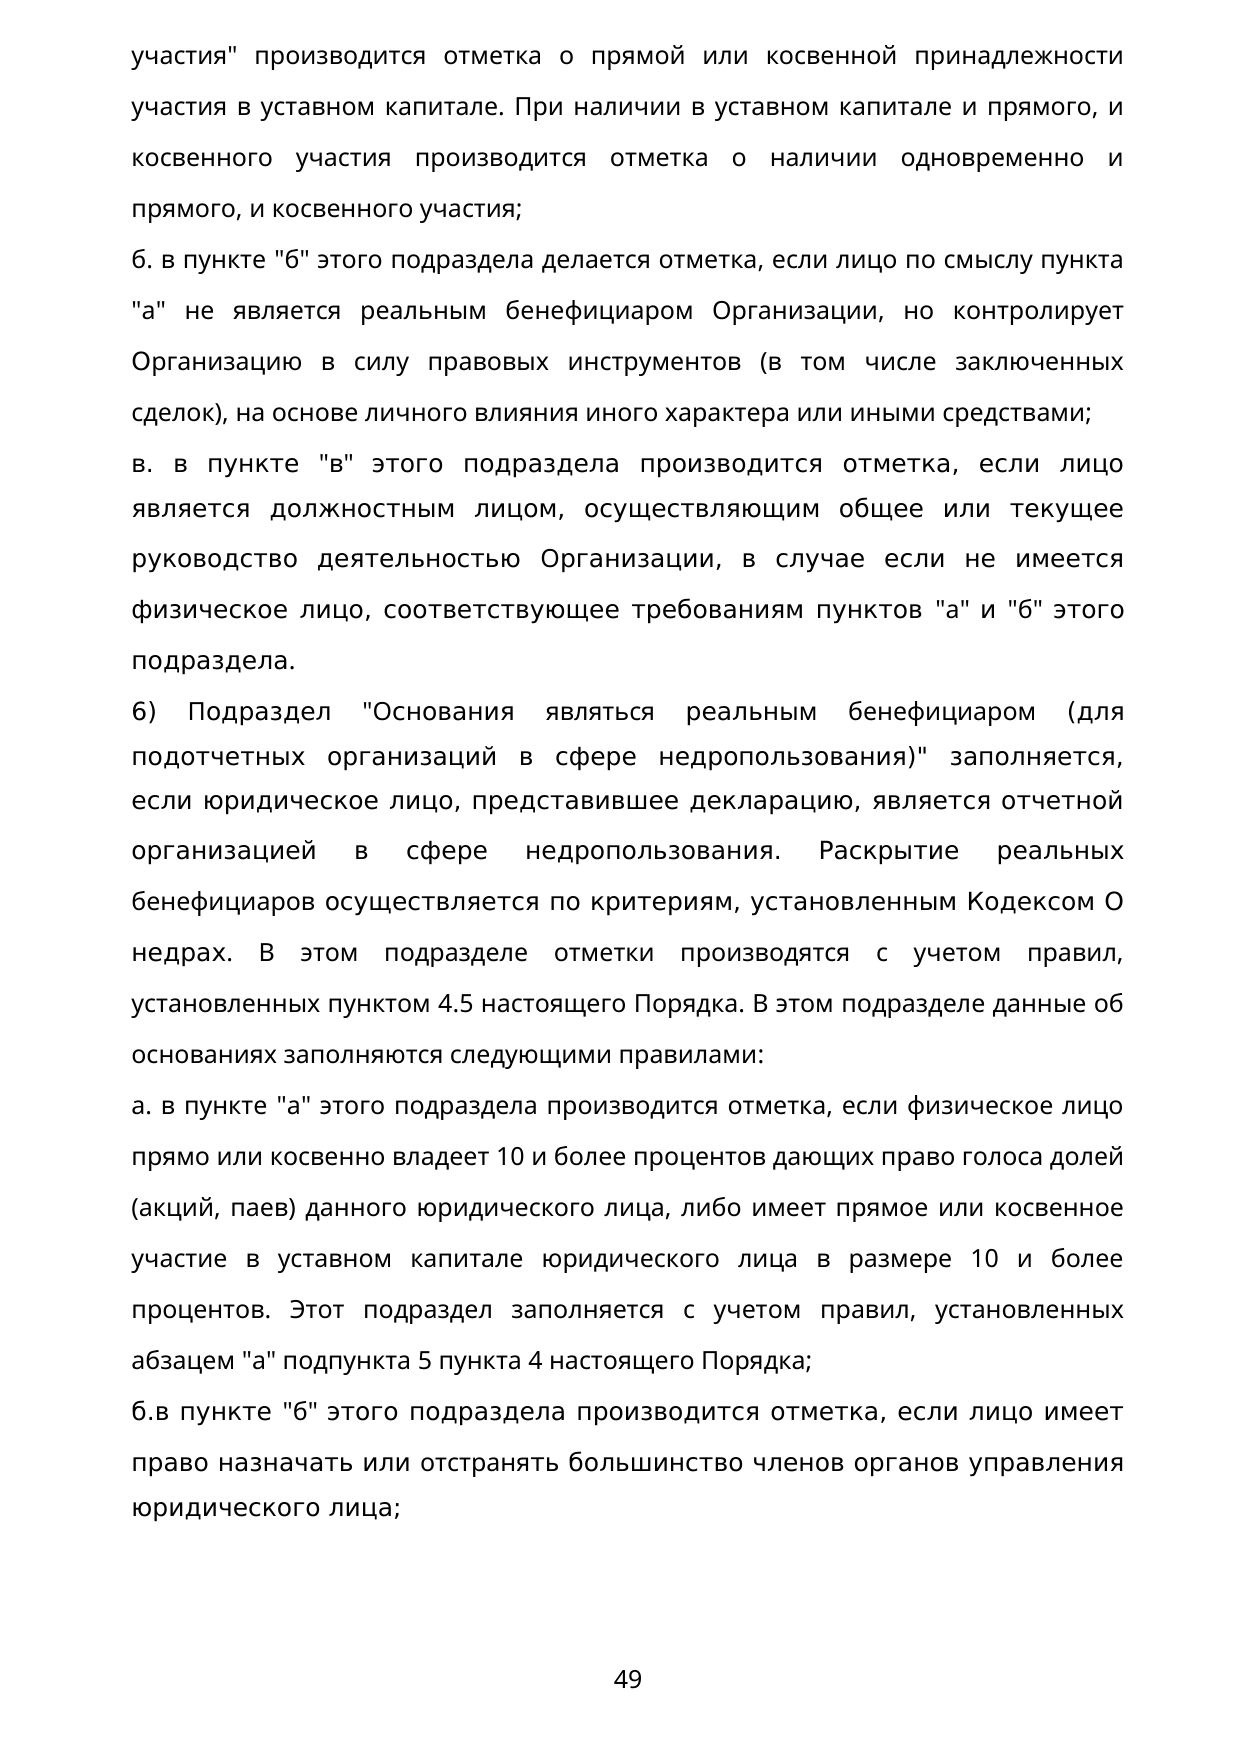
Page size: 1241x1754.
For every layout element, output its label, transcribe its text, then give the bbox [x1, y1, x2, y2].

text б. в пункте "б" этого подраздела делается отметка, если лицо по смыслу пункта "а" не является реальным бенефициаром Организации, но контролирует Օрганизацию в силу правовых инструментов (в том числе заключенных сделок), на основе личного влияния иного характера или иными средствами; [131, 242, 1125, 429]
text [131, 37, 1125, 225]
text в. в пункте "в" этого подраздела производится отметка, если лицо является должностным лицом, осуществляющим общее или текущее руководство деятельностью Организации, в случае если не имеется физическое лицо, соответствующее требованиям пунктов "а" и "б" этого подраздела. [131, 446, 1125, 677]
text 6) Подраздел "Основания являться реальным бенефициаром (для подотчетных организаций в сфере недропользования)" заполняется, если юридическое лицо, представившее декларацию, является отчетной организацией в сфере недропользования. Раскрытие реальных бенефициаров осуществляется по критериям, установленным Кодексом О недрах. В этом подразделе отметки производятся с учетом правил, установленных пунктом 4.5 настоящего Порядка. В этом подразделе данные об основаниях заполняются следующими правилами: [131, 694, 1125, 1071]
text б.в пункте "б" этого подраздела производится отметка, если лицо имеет право назначать или отстранять большинство членов органов управления юридического лица; [131, 1394, 1125, 1523]
text а. в пункте "а" этого подраздела производится отметка, если физическое лицо прямо или косвенно владеет 10 и более процентов дающих право голоса долей (акций, паев) данного юридического лица, либо имеет прямое или косвенное участие в уставном капитале юридического лица в размере 10 и более процентов. Этот подраздел заполняется с учетом правил, установленных абзацем "а" подпункта 5 пункта 4 настоящего Порядка; [131, 1087, 1125, 1377]
